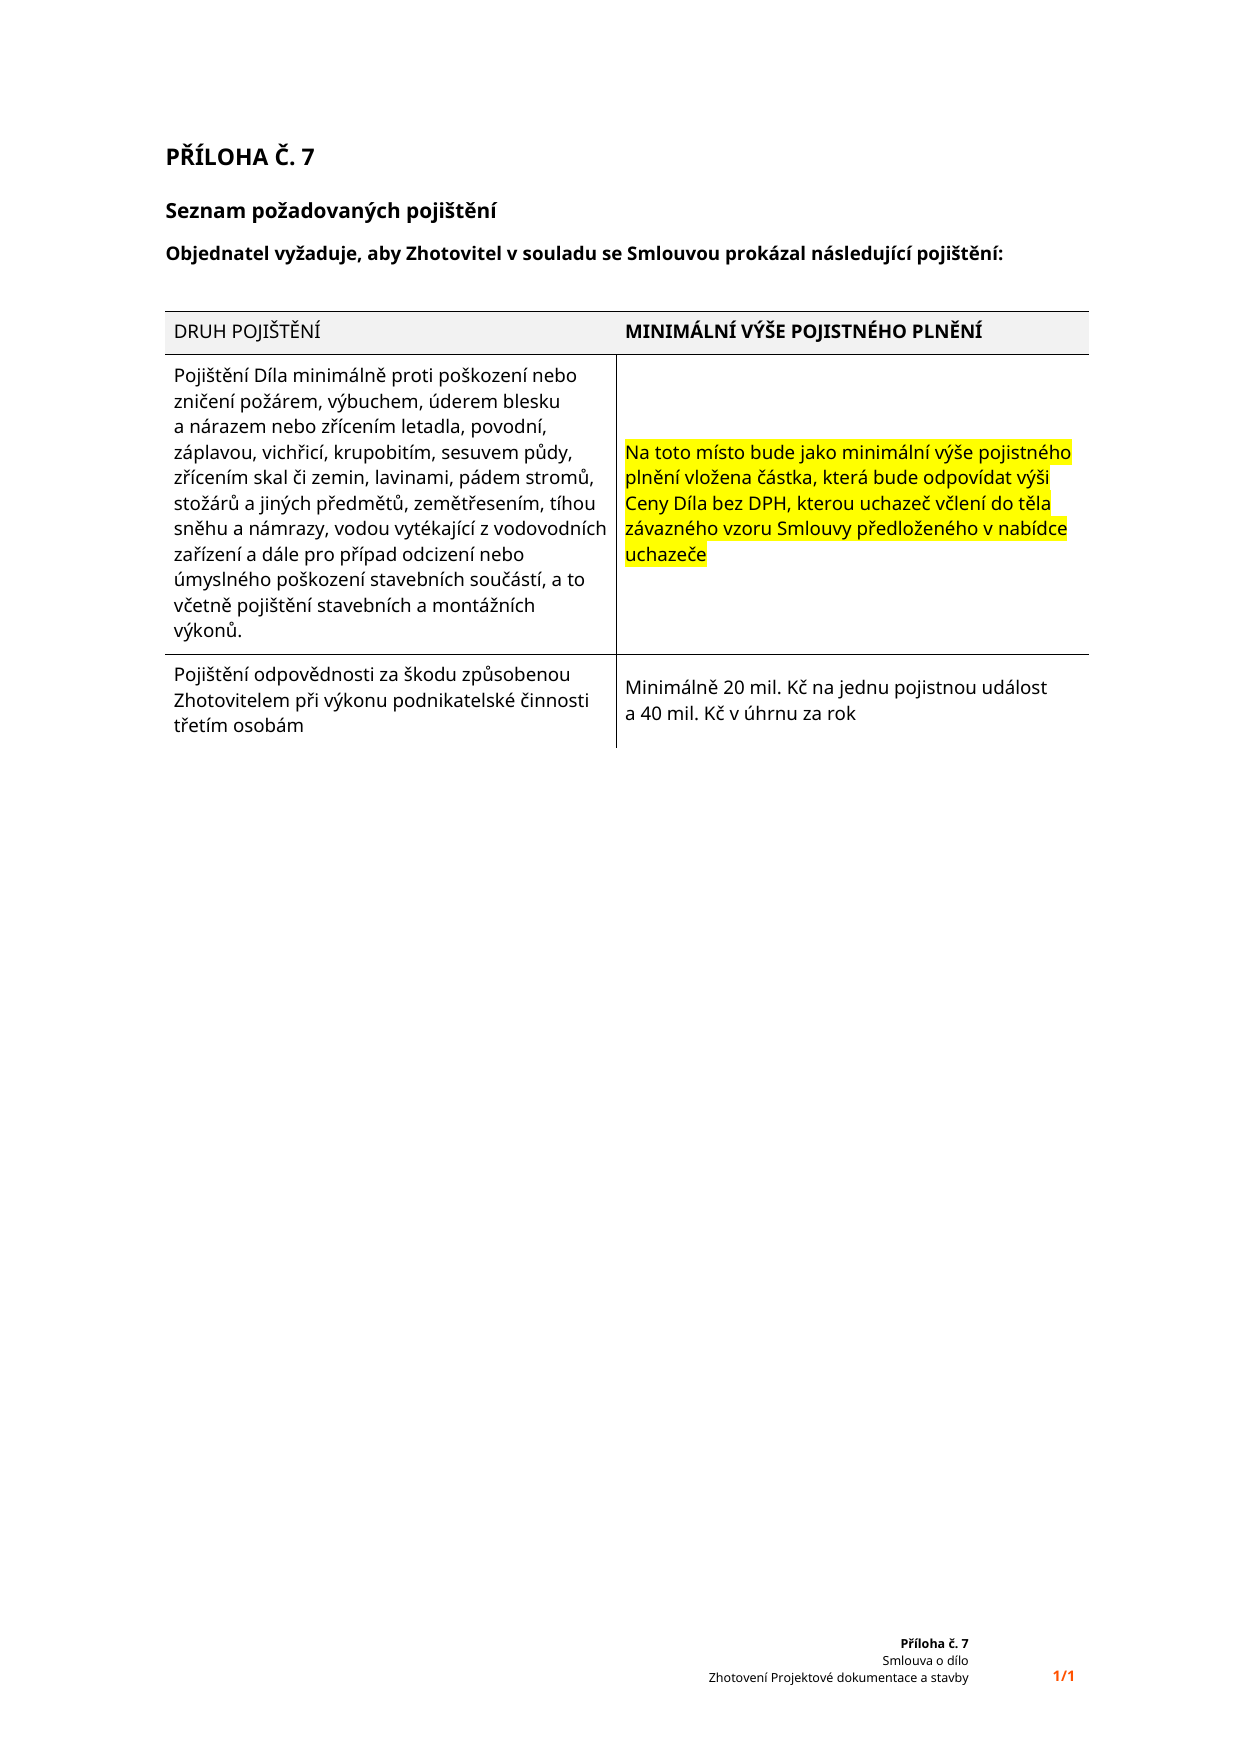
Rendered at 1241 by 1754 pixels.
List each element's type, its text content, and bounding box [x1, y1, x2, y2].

table_header MINIMÁLNÍ VÝŠE POJISTNÉHO PLNĚNÍ [617, 312, 1089, 354]
table_cell Minimálně 20 mil. Kč na jednu pojistnou událost a 40 mil. Kč v úhrnu za rok [617, 655, 1089, 748]
text Seznam požadovaných pojištění [165, 197, 1075, 225]
table_cell Pojištění Díla minimálně proti poškození nebo zničení požárem, výbuchem, úderem blesku a nárazem nebo zřícením letadla, povodní, záplavou, vichřicí, krupobitím, sesuvem půdy, zřícením skal či zemin, lavinami, pádem stromů, stožárů a jiných předmětů, zemětřesením, tíhou sněhu a námrazy, vodou vytékající z vodovodních zařízení a dále pro případ odcizení nebo úmyslného poškození stavebních součástí, a to včetně pojištění stavebních a montážních výkonů. [165, 355, 616, 653]
table_cell Na toto místo bude jako minimální výše pojistného plnění vložena částka, která bude odpovídat výši Ceny Díla bez DPH, kterou uchazeč včlení do těla závazného vzoru Smlouvy předloženého v nabídce uchazeče [617, 355, 1089, 653]
text Objednatel vyžaduje, aby Zhotovitel v souladu se Smlouvou prokázal následující pojištění: [165, 240, 1075, 266]
table_header DRUH POJIŠTĚNÍ [165, 312, 617, 354]
text Příloha č. 7 [165, 141, 1075, 173]
table_cell Pojištění odpovědnosti za škodu způsobenou Zhotovitelem při výkonu podnikatelské činnosti třetím osobám [165, 655, 616, 748]
